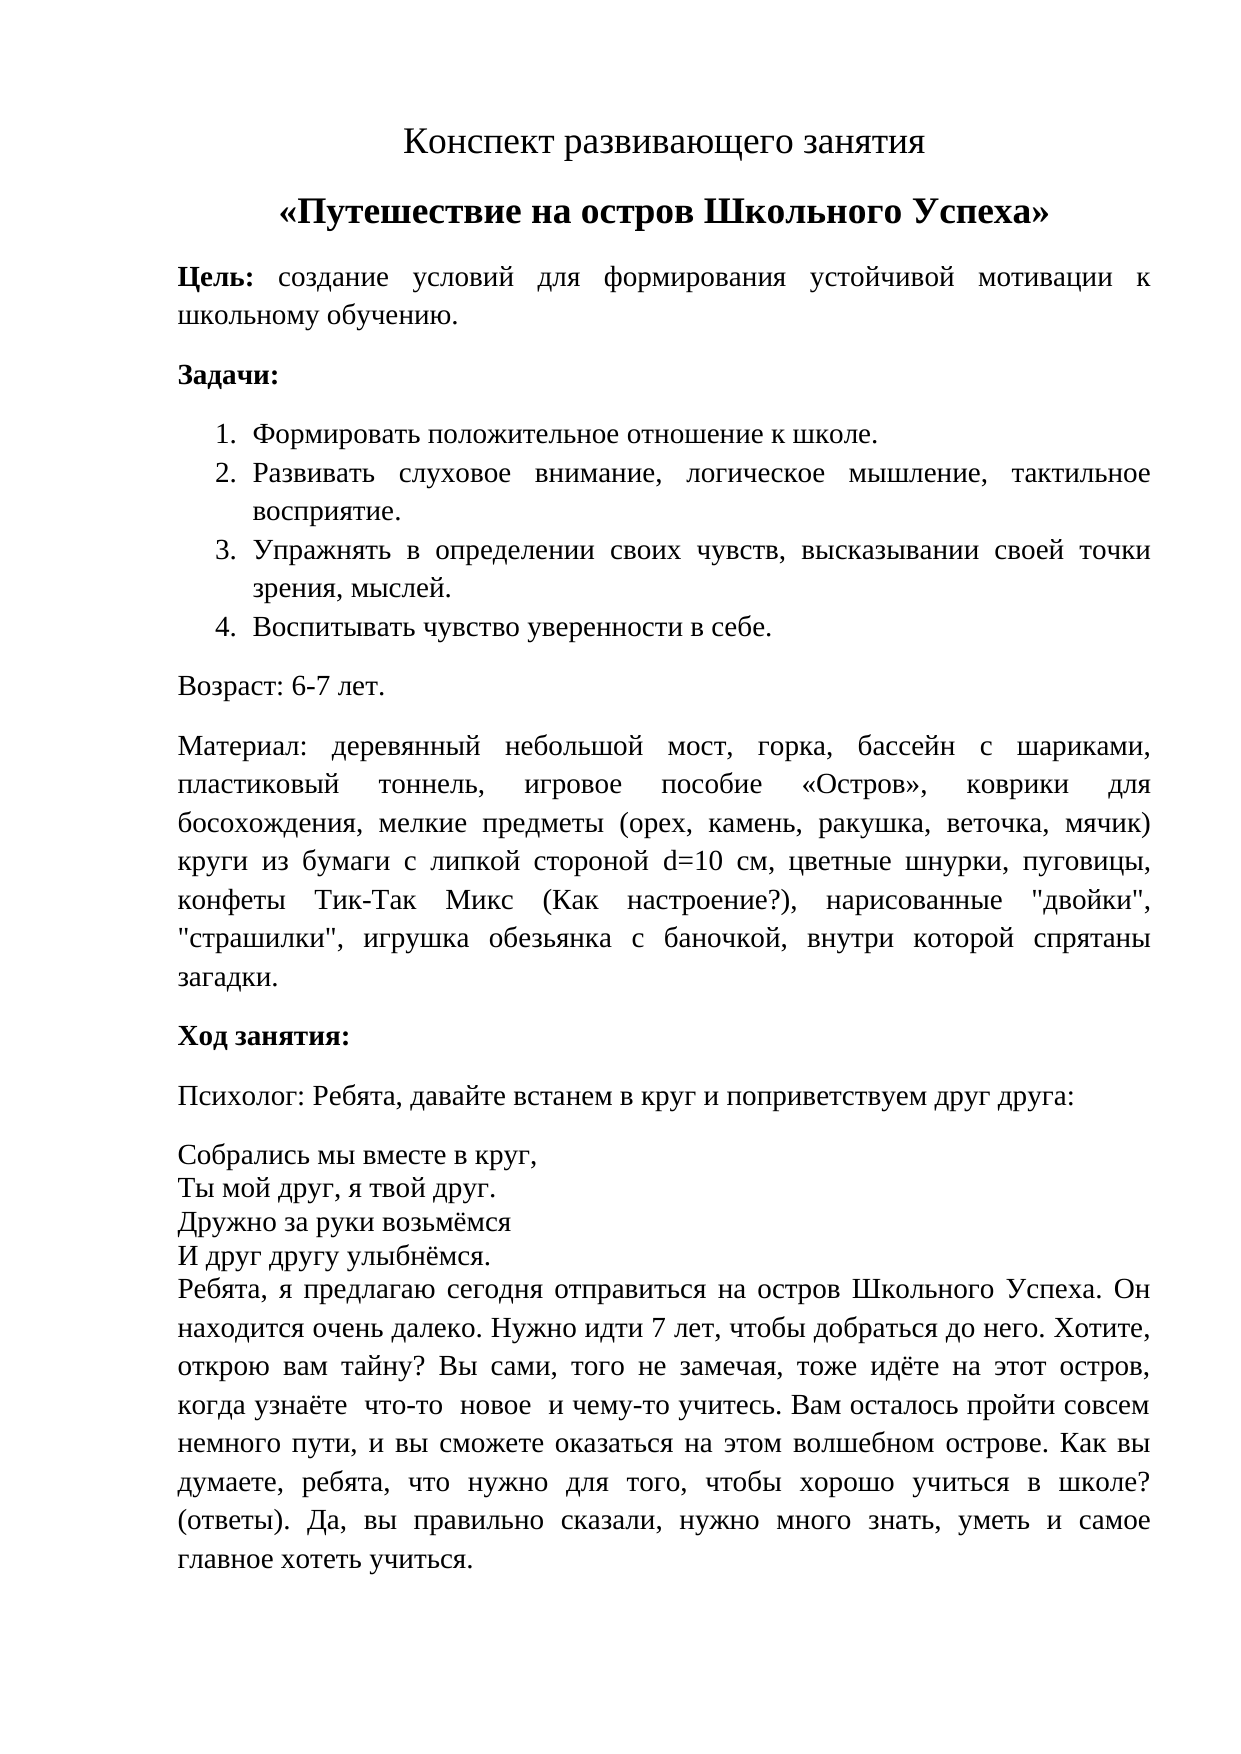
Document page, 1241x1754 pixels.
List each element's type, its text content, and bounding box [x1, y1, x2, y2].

text «Путешествие на остров Школьного Успеха» [177, 188, 1152, 232]
list Развивать слуховое внимание, логическое мышление, тактильное восприятие. [215, 455, 1152, 527]
text Цель: создание условий для формирования устойчивой мотивации к школьному обучению. [177, 259, 1152, 331]
text Ход занятия: [177, 1018, 1152, 1052]
text Возраст: 6-7 лет. [177, 668, 1152, 702]
text Задачи: [177, 357, 1152, 390]
text Материал: деревянный небольшой мост, горка, бассейн с шариками, пластиковый тоннель, игровое пособие «Остров», коврики для босохождения, мелкие предметы (орех, камень, ракушка, веточка, мячик) круги из бумаги с липкой стороной d=10 см, цветные шнурки, пуговицы, конфеты Тик-Так Микс (Как настроение?), нарисованные "двойки", "страшилки", игрушка обезьянка с баночкой, внутри которой спрятаны загадки. [177, 728, 1152, 992]
text Собрались мы вместе в круг, [177, 1137, 1152, 1171]
text Ты мой друг, я твой друг. [177, 1171, 1152, 1204]
text Ребята, я предлагаю сегодня отправиться на остров Школьного Успеха. Он находится очень далеко. Нужно идти 7 лет, чтобы добраться до него. Хотите, открою вам тайну? Вы сами, того не замечая, тоже идёте на этот остров, когда узнаёте что-то новое и чему-то учитесь. Вам осталось пройти совсем немного пути, и вы сможете оказаться на этом волшебном острове. Как вы думаете, ребята, что нужно для того, чтобы хорошо учиться в школе? (ответы). Да, вы правильно сказали, нужно много знать, уметь и самое главное хотеть учиться. [177, 1271, 1152, 1574]
list Формировать положительное отношение к школе. [215, 416, 1152, 450]
text Психолог: Ребята, давайте встанем в круг и поприветствуем друг друга: [177, 1078, 1152, 1111]
list Упражнять в определении своих чувств, высказывании своей точки зрения, мыслей. [215, 532, 1152, 604]
text Конспект развивающего занятия [177, 118, 1152, 161]
text Дружно за руки возьмёмся [177, 1204, 1152, 1238]
list Воспитывать чувство уверенности в себе. [215, 609, 1152, 642]
text И друг другу улыбнёмся. [177, 1238, 1152, 1271]
